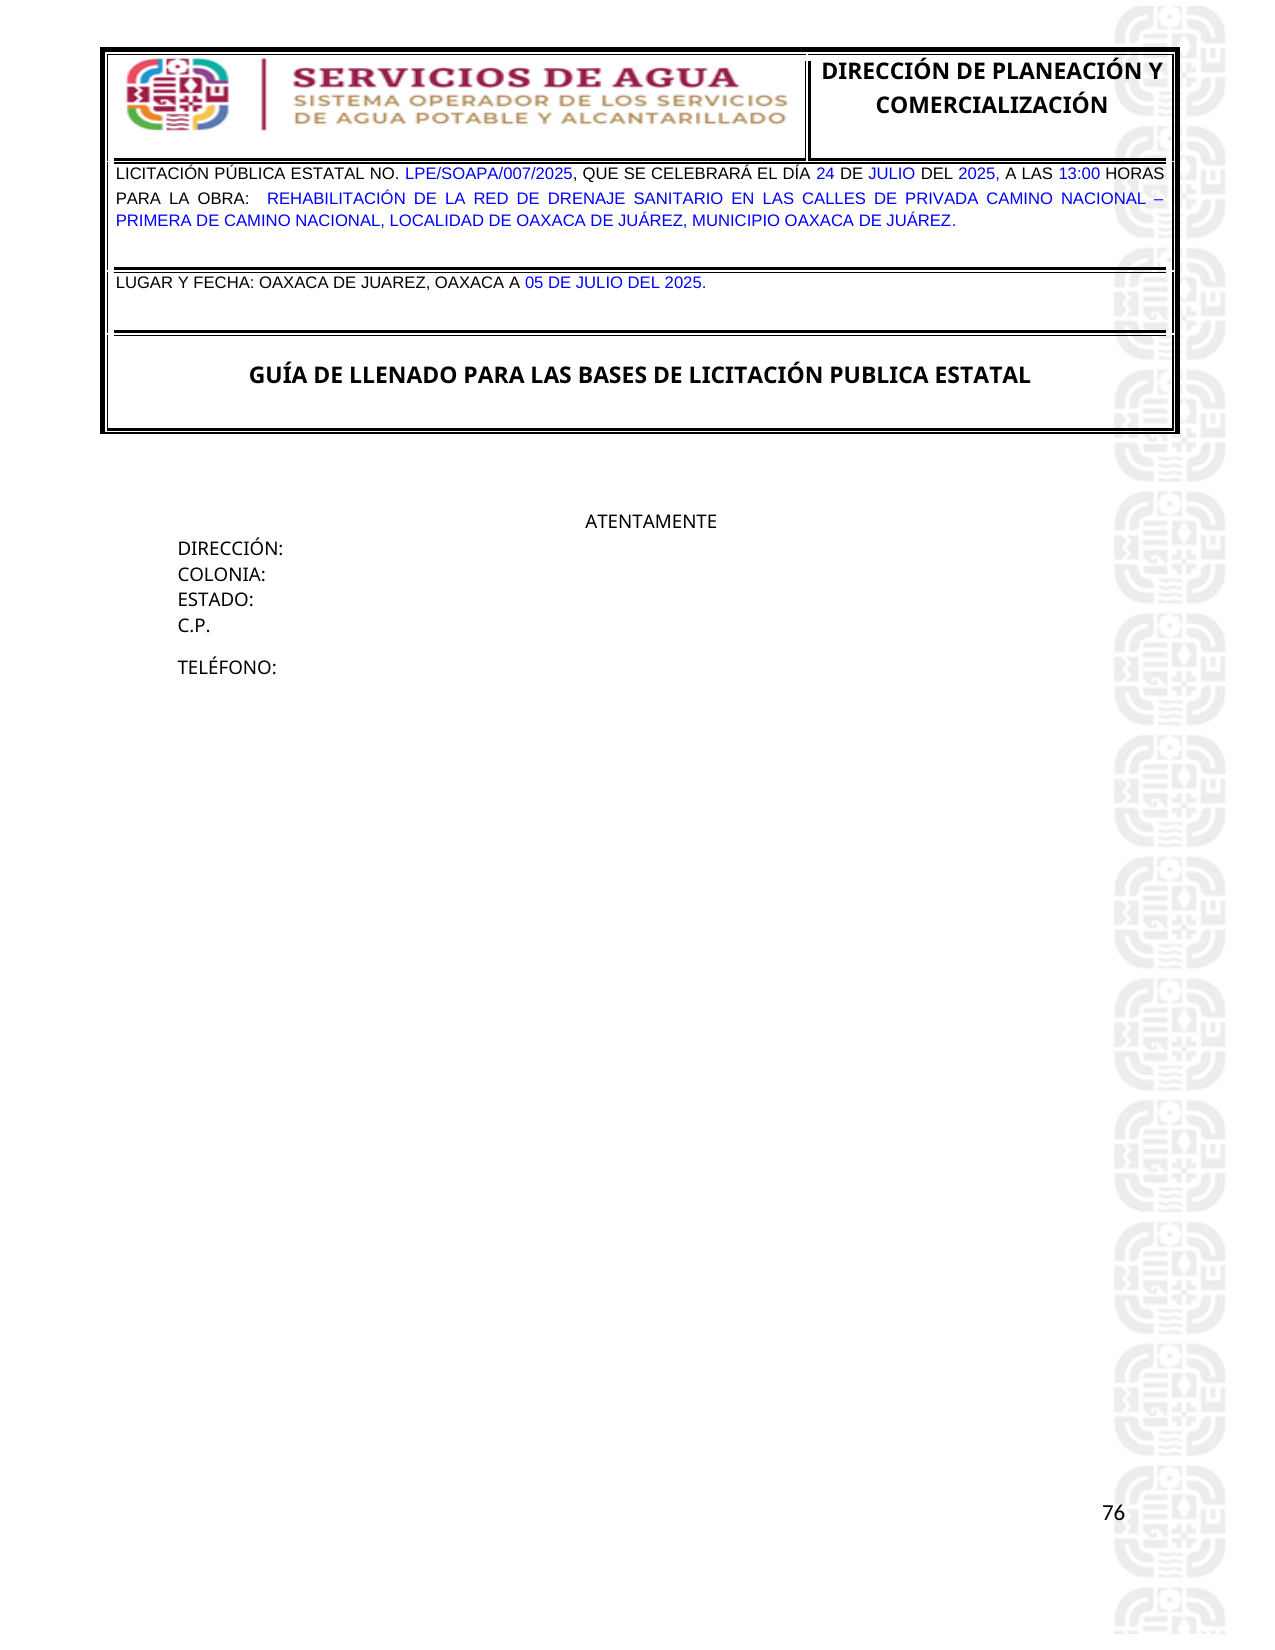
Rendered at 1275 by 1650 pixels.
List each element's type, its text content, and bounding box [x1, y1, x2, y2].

text ATENTAMENTE [177, 508, 1125, 534]
text C.P. [177, 612, 1125, 638]
text DIRECCIÓN: [177, 536, 1125, 561]
picture [1099, 6, 1229, 1634]
picture [122, 55, 796, 143]
text ESTADO: [177, 587, 1125, 612]
text COLONIA: [177, 561, 1125, 587]
text TELÉFONO: [177, 654, 1125, 680]
picture [1099, 52, 1175, 432]
